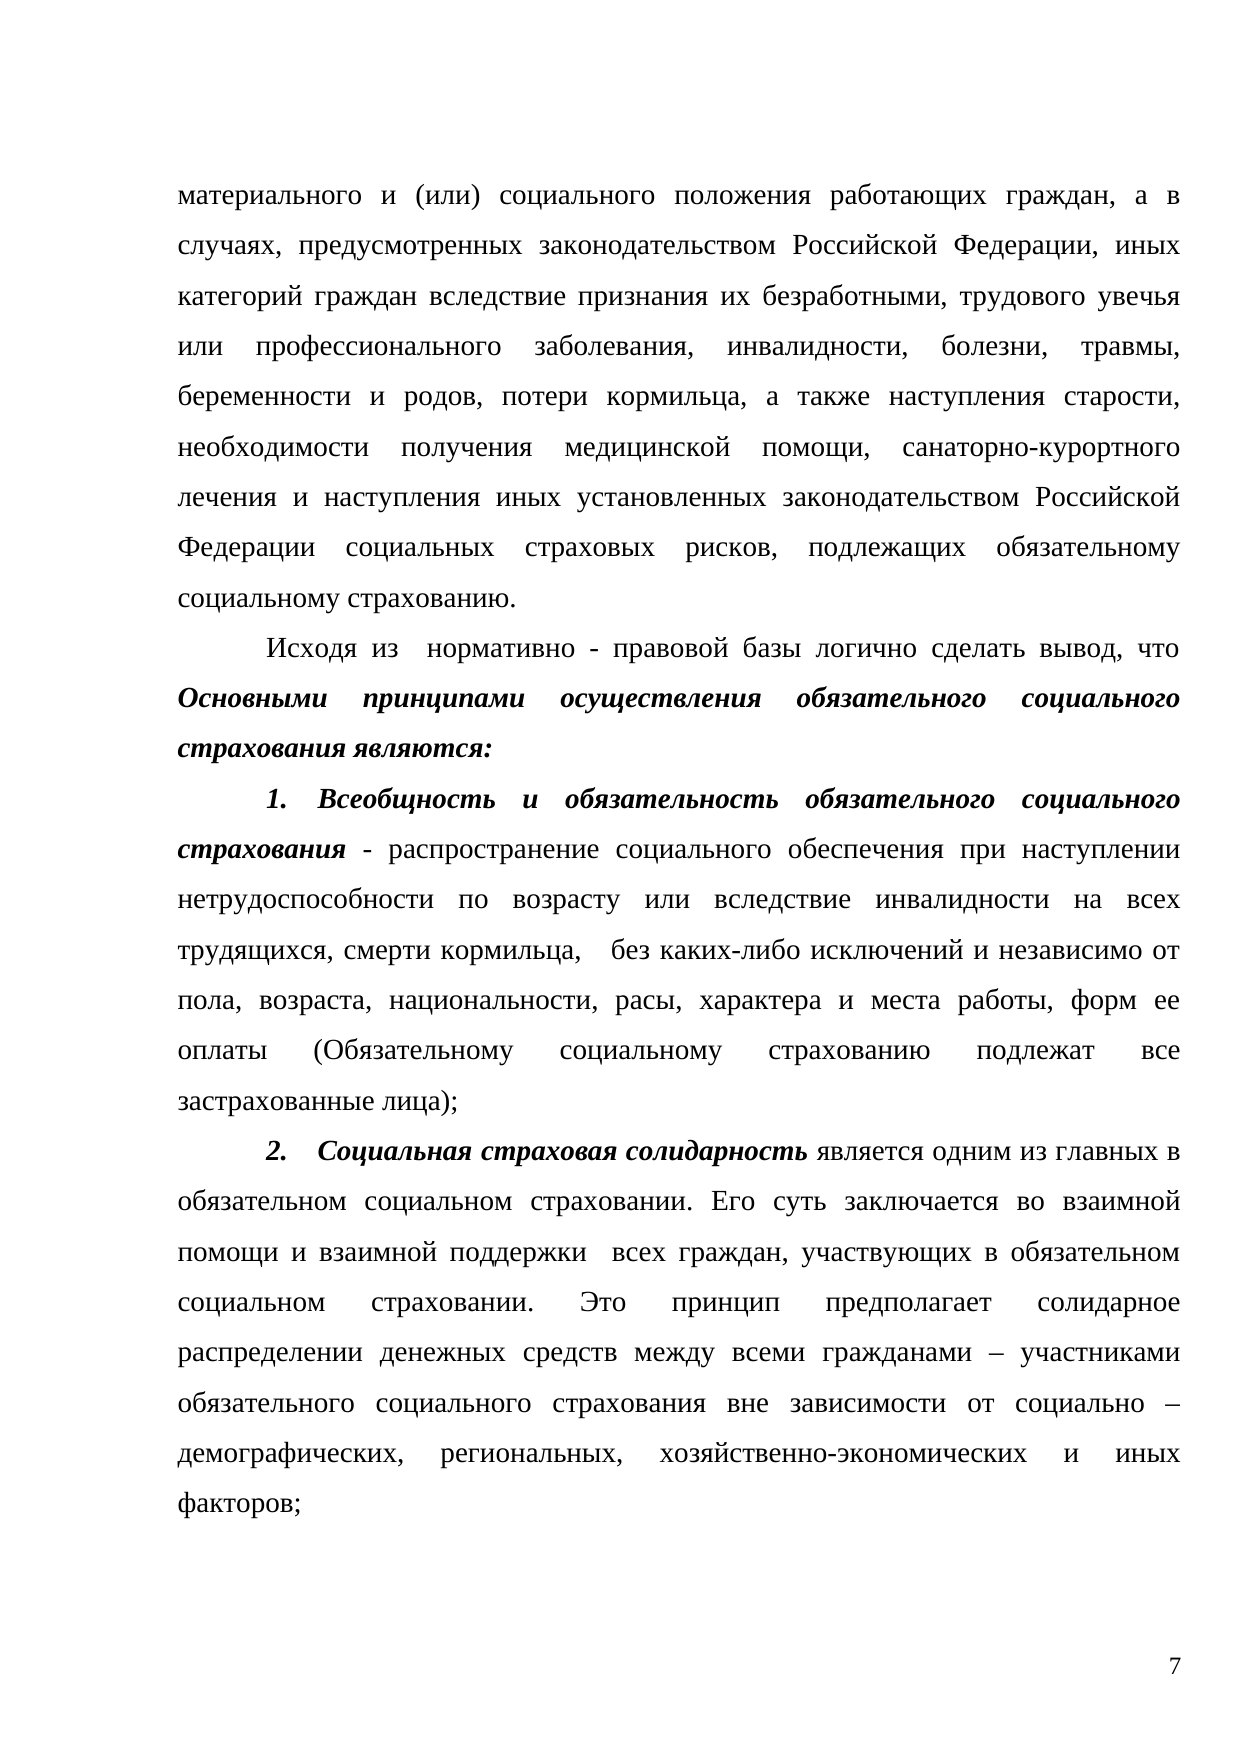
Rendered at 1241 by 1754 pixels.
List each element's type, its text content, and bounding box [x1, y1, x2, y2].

text Исходя из нормативно - правовой базы логично сделать вывод, что Основными принципами осуществления обязательного социального страхования являются: [177, 630, 1181, 764]
list Социальная страховая солидарность является одним из главных в обязательном социальном страховании. Его суть заключается во взаимной помощи и взаимной поддержки всех граждан, участвующих в обязательном социальном страховании. Это принцип предполагает солидарное распределении денежных средств между всеми гражданами – участниками обязательного социального страхования вне зависимости от социально – демографических, региональных, хозяйственно-экономических и иных факторов; [177, 1133, 1181, 1519]
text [177, 177, 1181, 613]
list Всеобщность и обязательность обязательного социального страхования - распространение социального обеспечения при наступлении нетрудоспособности по возрасту или вследствие инвалидности на всех трудящихся, смерти кормильца, без каких-либо исключений и независимо от пола, возраста, национальности, расы, характера и места работы, форм ее оплаты (Обязательному социальному страхованию подлежат все застрахованные лица); [177, 781, 1181, 1116]
